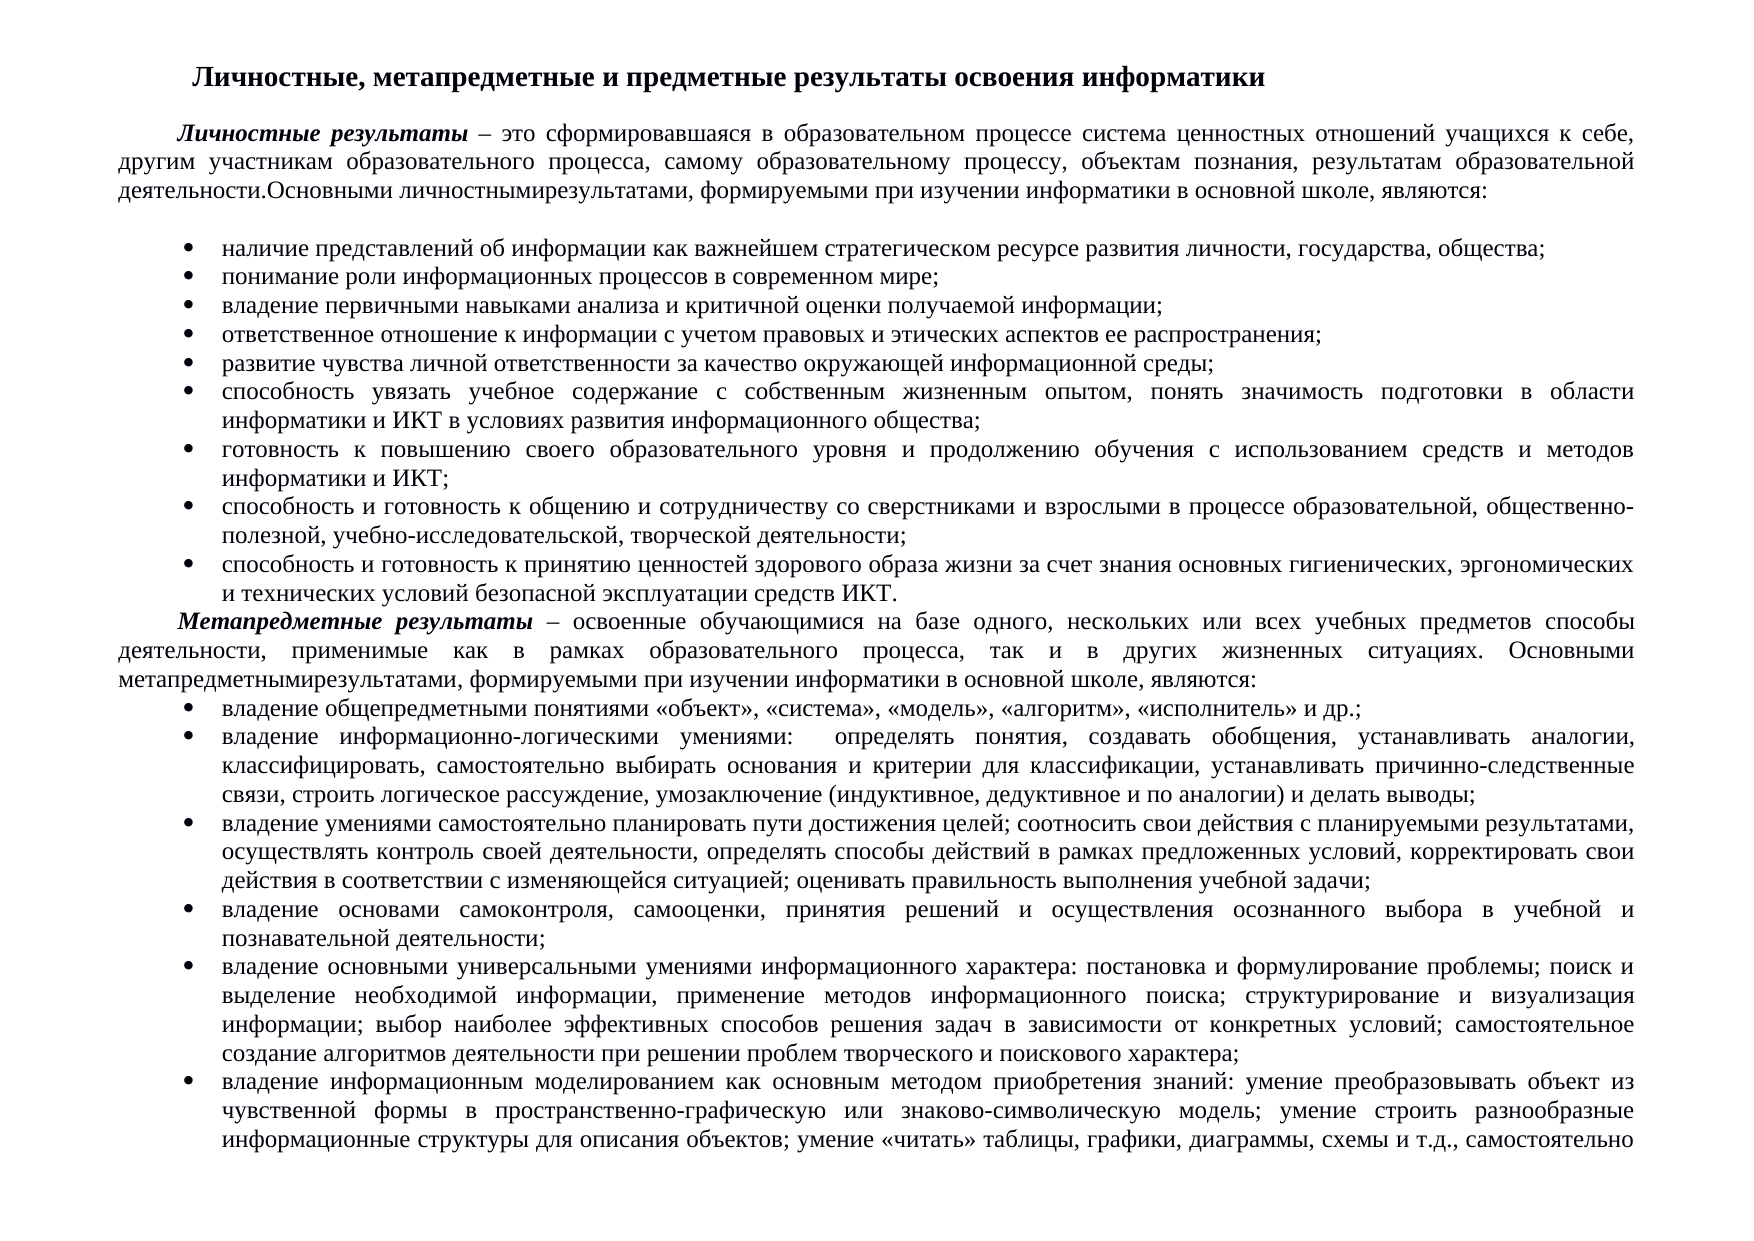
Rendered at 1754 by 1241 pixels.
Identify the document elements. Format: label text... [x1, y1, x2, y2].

text Метапредметные результаты – освоенные обучающимися на базе одного, нескольких или всех учебных предметов способы деятельности, применимые как в рамках образовательного процесса, так и в других жизненных ситуациях. Основными метапредметнымирезультатами, формируемыми при изучении информатики в основной школе, являются: [118, 606, 1636, 693]
list способность и готовность к общению и сотрудничеству со сверстниками и взрослыми в процессе образовательной, общественно-полезной, учебно-исследовательской, творческой деятельности; [184, 491, 1636, 549]
list ответственное отношение к информации с учетом правовых и этических аспектов ее распространения; [184, 319, 1636, 348]
list понимание роли информационных процессов в современном мире; [184, 261, 1636, 290]
list готовность к повышению своего образовательного уровня и продолжению обучения с использованием средств и методов информатики и ИКТ; [184, 434, 1636, 491]
list способность увязать учебное содержание с собственным жизненным опытом, понять значимость подготовки в области информатики и ИКТ в условиях развития информационного общества; [184, 376, 1636, 434]
list развитие чувства личной ответственности за качество окружающей информационной среды; [184, 348, 1636, 376]
list владение общепредметными понятиями «объект», «система», «модель», «алгоритм», «исполнитель» и др.; [184, 693, 1636, 721]
list владение основными универсальными умениями информационного характера: постановка и формулирование проблемы; поиск и выделение необходимой информации, применение методов информационного поиска; структурирование и визуализация информации; выбор наиболее эффективных способов решения задач в зависимости от конкретных условий; самостоятельное создание алгоритмов деятельности при решении проблем творческого и поискового характера; [184, 951, 1636, 1066]
list наличие представлений об информации как важнейшем стратегическом ресурсе развития личности, государства, общества; [184, 233, 1636, 261]
text Личностные результаты – это сформировавшаяся в образовательном процессе система ценностных отношений учащихся к себе, другим участникам образовательного процесса, самому образовательному процессу, объектам познания, результатам образовательной деятельности.Основными личностнымирезультатами, формируемыми при изучении информатики в основной школе, являются: [118, 118, 1636, 204]
list владение информационно-логическими умениями: определять понятия, создавать обобщения, устанавливать аналогии, классифицировать, самостоятельно выбирать основания и критерии для классификации, устанавливать причинно-следственные связи, строить логическое рассуждение, умозаключение (индуктивное, дедуктивное и по аналогии) и делать выводы; [184, 721, 1636, 808]
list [184, 1066, 1636, 1153]
list владение первичными навыками анализа и критичной оценки получаемой информации; [184, 290, 1636, 319]
list владение умениями самостоятельно планировать пути достижения целей; соотносить свои действия с планируемыми результатами, осуществлять контроль своей деятельности, определять способы действий в рамках предложенных условий, корректировать свои действия в соответствии с изменяющейся ситуацией; оценивать правильность выполнения учебной задачи; [184, 808, 1636, 894]
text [118, 59, 1636, 93]
list способность и готовность к принятию ценностей здорового образа жизни за счет знания основных гигиенических, эргономических и технических условий безопасной эксплуатации средств ИКТ. [184, 549, 1636, 606]
list владение основами самоконтроля, самооценки, принятия решений и осуществления осознанного выбора в учебной и познавательной деятельности; [184, 894, 1636, 951]
